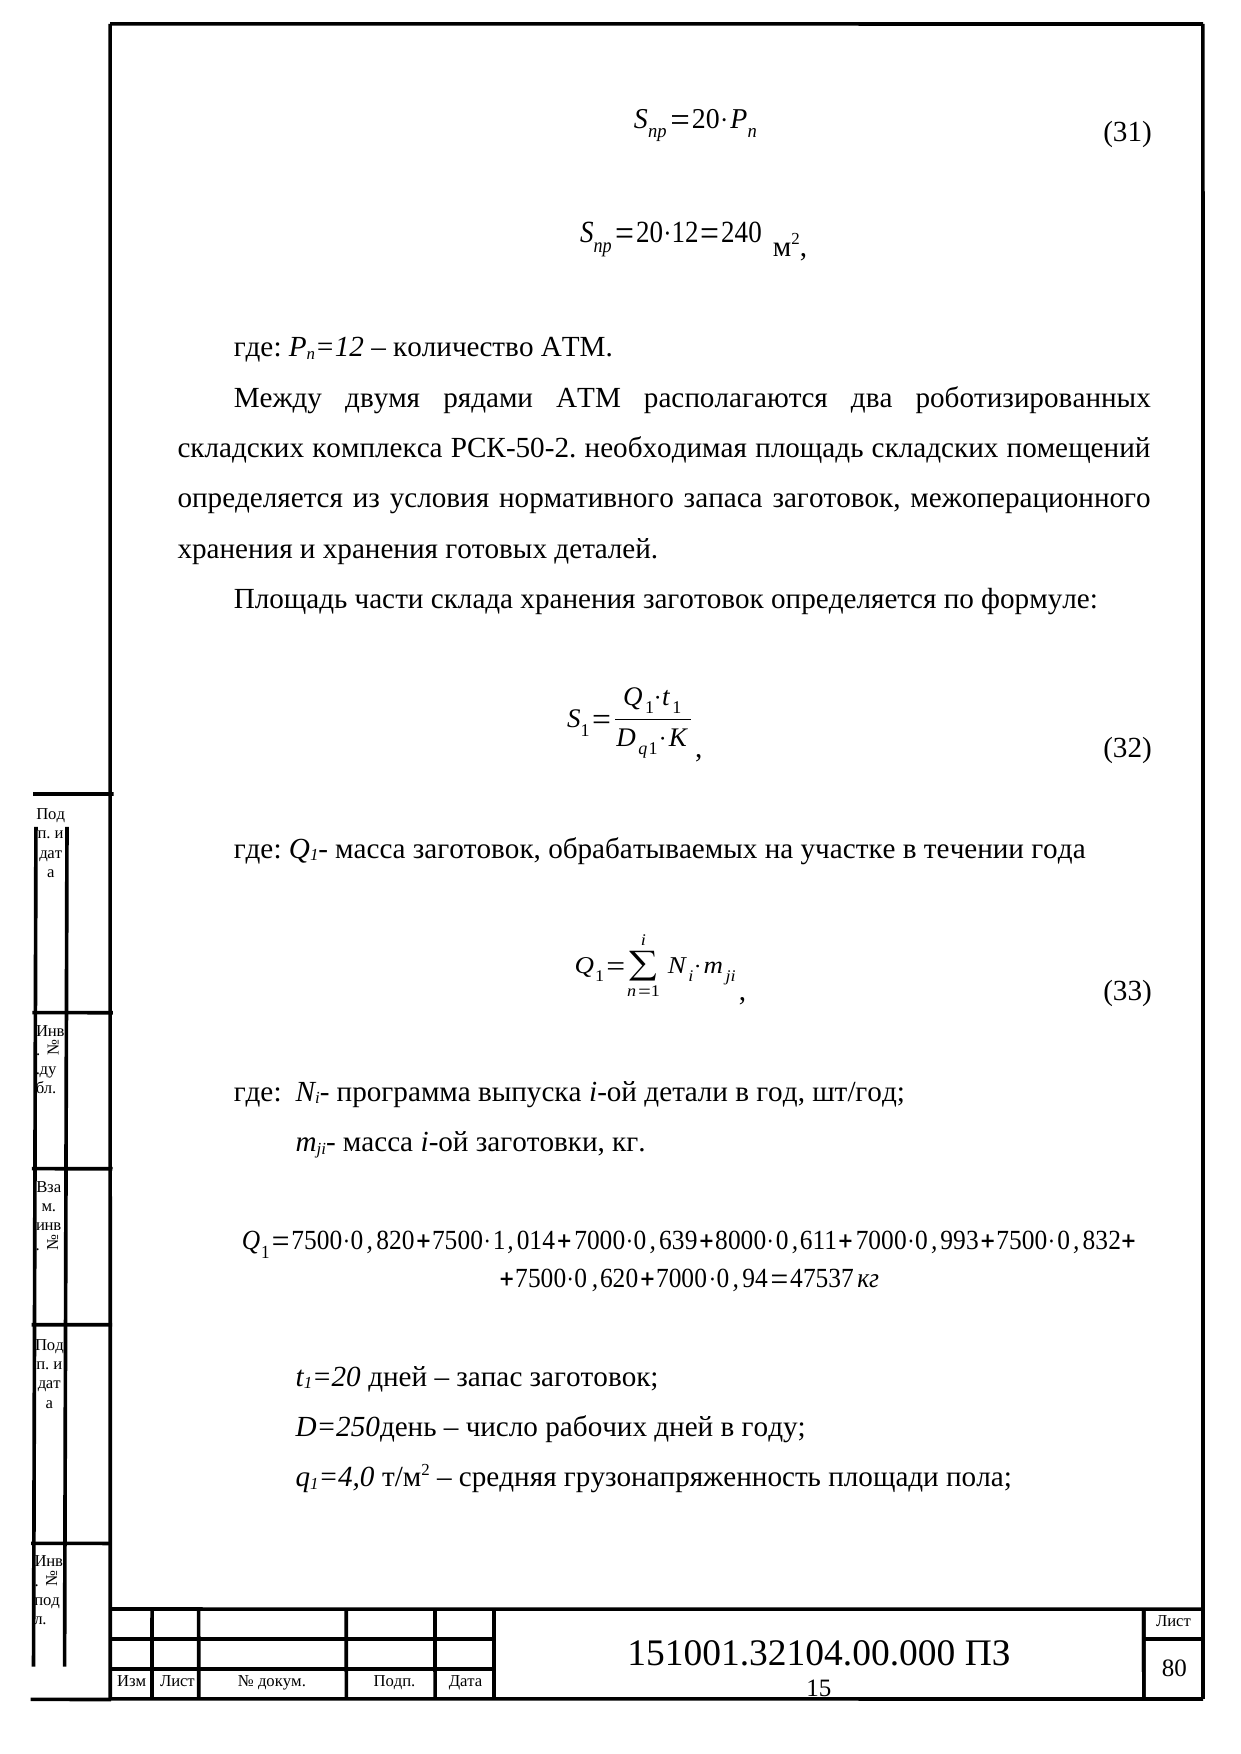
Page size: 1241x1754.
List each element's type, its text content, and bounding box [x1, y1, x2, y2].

text Между двумя рядами АТМ располагаются два роботизированных складских комплекса РСК-50-2. необходимая площадь складских помещений определяется из условия нормативного запаса заготовок, межоперационного хранения и хранения готовых деталей. [177, 380, 1152, 564]
text (31) [177, 103, 1152, 148]
text t1=20 дней – запас заготовок; [177, 1359, 1152, 1392]
text mji- масса i-ой заготовки, кг. [177, 1124, 1152, 1158]
text Площадь части склада хранения заготовок определяется по формуле: [177, 581, 1152, 615]
text где: Ni- программа выпуска i-ой детали в год, шт/год; [177, 1074, 1152, 1107]
text D=250день – число рабочих дней в году; [177, 1409, 1152, 1443]
text q1=4,0 т/м2 – средняя грузонапряженность площади пола; [177, 1459, 1152, 1493]
text , (32) [177, 682, 1152, 764]
text где: Рn=12 – количество АТМ. [177, 329, 1152, 363]
text м2, [177, 215, 1152, 262]
text где: Q1- масса заготовок, обрабатываемых на участке в течении года [177, 831, 1152, 864]
text , (33) [177, 931, 1152, 1007]
